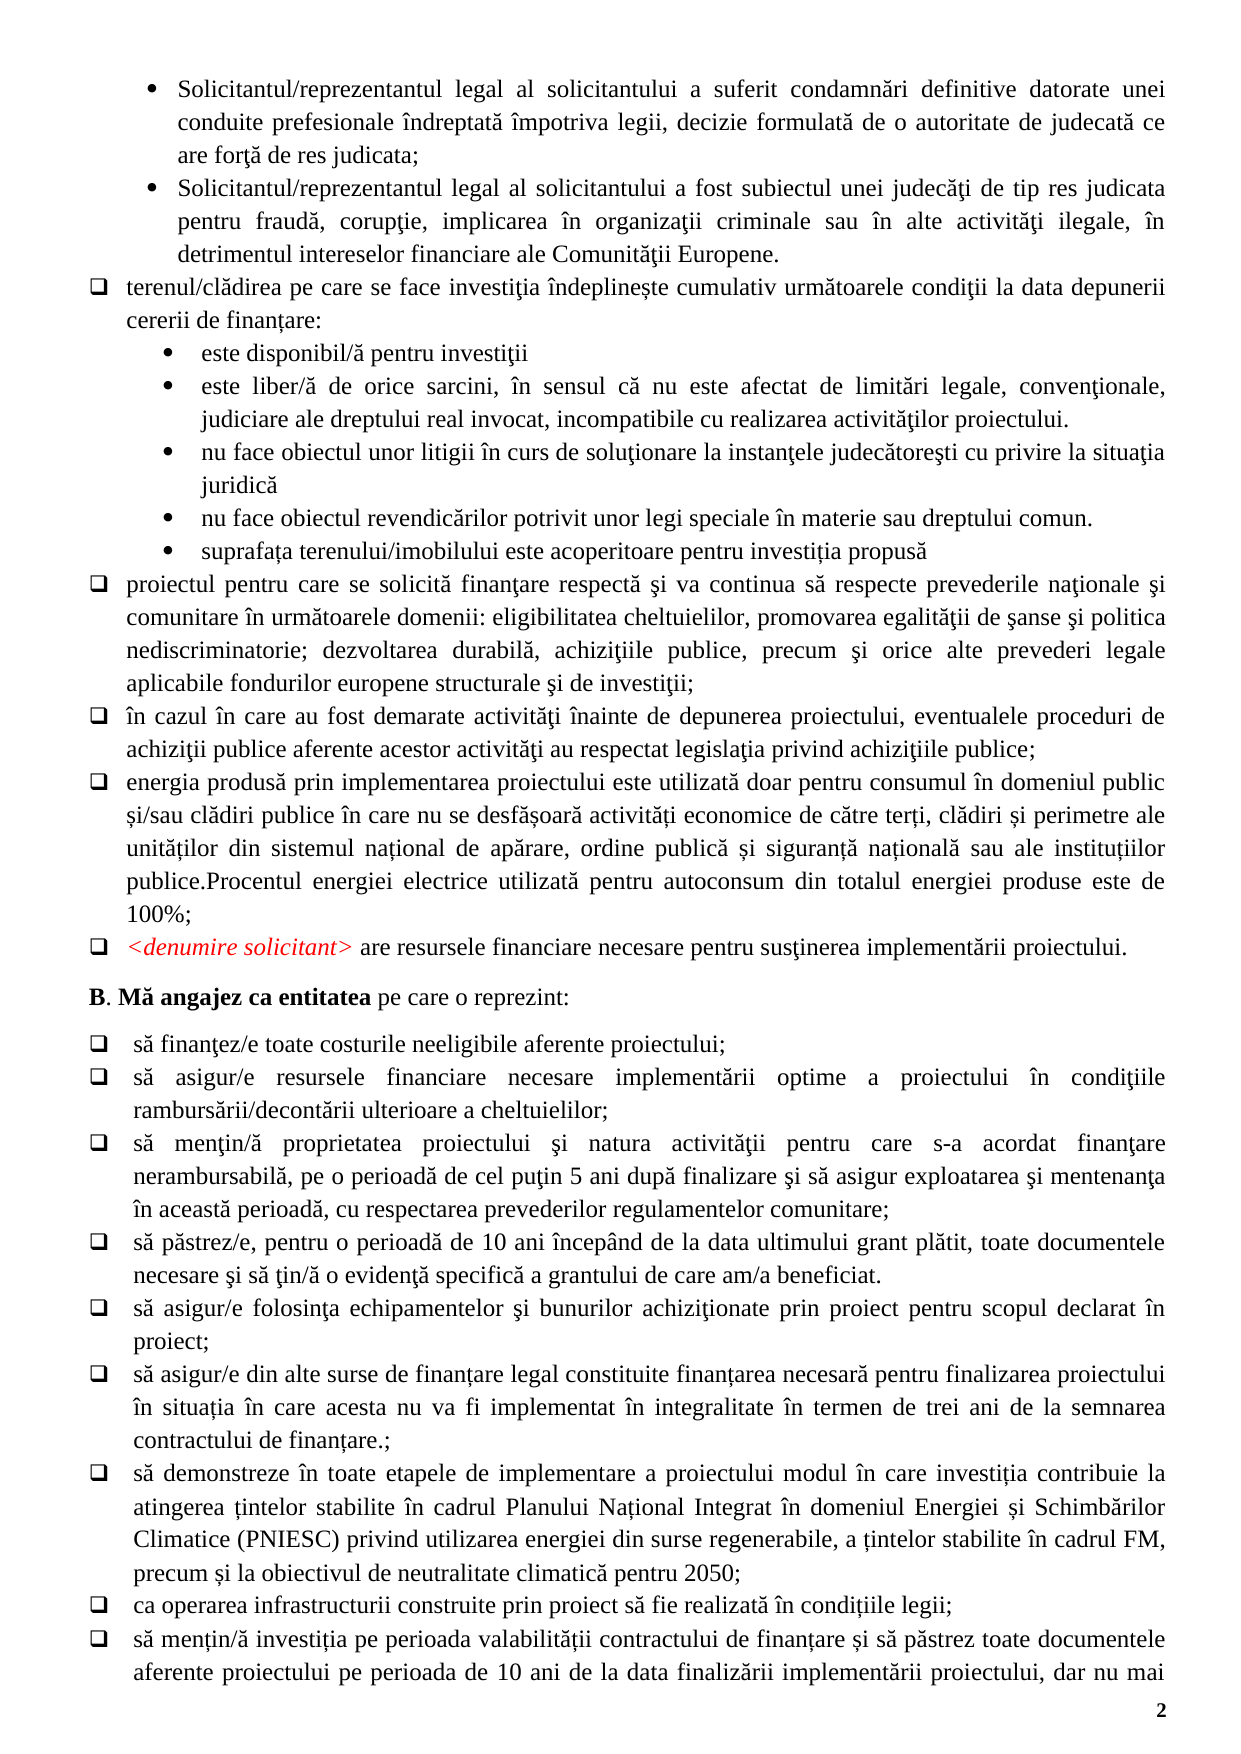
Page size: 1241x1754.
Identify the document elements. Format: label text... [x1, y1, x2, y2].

list <denumire solicitant> are resursele financiare necesare pentru susţinerea implementării proiectului. [89, 932, 1167, 961]
list proiectul pentru care se solicită finanţare respectă şi va continua să respecte prevederile naţionale şi comunitare în următoarele domenii: eligibilitatea cheltuielilor, promovarea egalităţii de şanse şi politica nediscriminatorie; dezvoltarea durabilă, achiziţiile publice, precum şi orice alte prevederi legale aplicabile fondurilor europene structurale şi de investiţii; [89, 569, 1167, 697]
list suprafața terenului/imobilului este acoperitoare pentru investiția propusă [164, 536, 1167, 565]
list terenul/clădirea pe care se face investiţia îndeplinește cumulativ următoarele condiţii la data depunerii cererii de finanțare: [89, 272, 1167, 334]
list să păstrez/e, pentru o perioadă de 10 ani începând de la data ultimului grant plătit, toate documentele necesare şi să ţin/ă o evidenţă specifică a grantului de care am/a beneficiat. [89, 1227, 1167, 1289]
list nu face obiectul revendicărilor potrivit unor legi speciale în materie sau dreptului comun. [164, 503, 1167, 532]
list Solicitantul/reprezentantul legal al solicitantului a fost subiectul unei judecăţi de tip res judicata pentru fraudă, corupţie, implicarea în organizaţii criminale sau în alte activităţi ilegale, în detrimentul intereselor financiare ale Comunităţii Europene. [148, 173, 1167, 268]
text B. Mă angajez ca entitatea pe care o reprezint: [89, 982, 1167, 1011]
list în cazul în care au fost demarate activităţi înainte de depunerea proiectului, eventualele proceduri de achiziţii publice aferente acestor activităţi au respectat legislaţia privind achiziţiile publice; [89, 701, 1167, 763]
list energia produsă prin implementarea proiectului este utilizată doar pentru consumul în domeniul public și/sau clădiri publice în care nu se desfășoară activități economice de către terți, clădiri și perimetre ale unităților din sistemul național de apărare, ordine publică și siguranță națională sau ale instituțiilor publice.Procentul energiei electrice utilizată pentru autoconsum din totalul energiei produse este de 100%; [89, 767, 1167, 928]
list este liber/ă de orice sarcini, în sensul că nu este afectat de limitări legale, convenţionale, judiciare ale dreptului real invocat, incompatibile cu realizarea activităţilor proiectului. [164, 371, 1167, 433]
list să asigur/e din alte surse de finanțare legal constituite finanțarea necesară pentru finalizarea proiectului în situația în care acesta nu va fi implementat în integralitate în termen de trei ani de la semnarea contractului de finanțare.; [89, 1359, 1167, 1454]
list să demonstreze în toate etapele de implementare a proiectului modul în care investiția contribuie la atingerea țintelor stabilite în cadrul Planului Național Integrat în domeniul Energiei și Schimbărilor Climatice (PNIESC) privind utilizarea energiei din surse regenerabile, a țintelor stabilite în cadrul FM, precum și la obiectivul de neutralitate climatică pentru 2050; [89, 1458, 1167, 1586]
list să finanţez/e toate costurile neeligibile aferente proiectului; [89, 1029, 1167, 1058]
list este disponibil/ă pentru investiţii [164, 338, 1167, 367]
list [89, 1624, 1167, 1685]
list Solicitantul/reprezentantul legal al solicitantului a suferit condamnări definitive datorate unei conduite prefesionale îndreptată împotriva legii, decizie formulată de o autoritate de judecată ce are forţă de res judicata; [148, 74, 1167, 169]
list să menţin/ă proprietatea proiectului şi natura activităţii pentru care s-a acordat finanţare nerambursabilă, pe o perioadă de cel puţin 5 ani după finalizare şi să asigur exploatarea şi mentenanţa în această perioadă, cu respectarea prevederilor regulamentelor comunitare; [89, 1128, 1167, 1223]
list nu face obiectul unor litigii în curs de soluţionare la instanţele judecătoreşti cu privire la situaţia juridică [164, 437, 1167, 499]
list să asigur/e folosinţa echipamentelor şi bunurilor achiziţionate prin proiect pentru scopul declarat în proiect; [89, 1293, 1167, 1355]
list ca operarea infrastructurii construite prin proiect să fie realizată în condițiile legii; [89, 1591, 1167, 1619]
list să asigur/e resursele financiare necesare implementării optime a proiectului în condiţiile rambursării/decontării ulterioare a cheltuielilor; [89, 1062, 1167, 1124]
